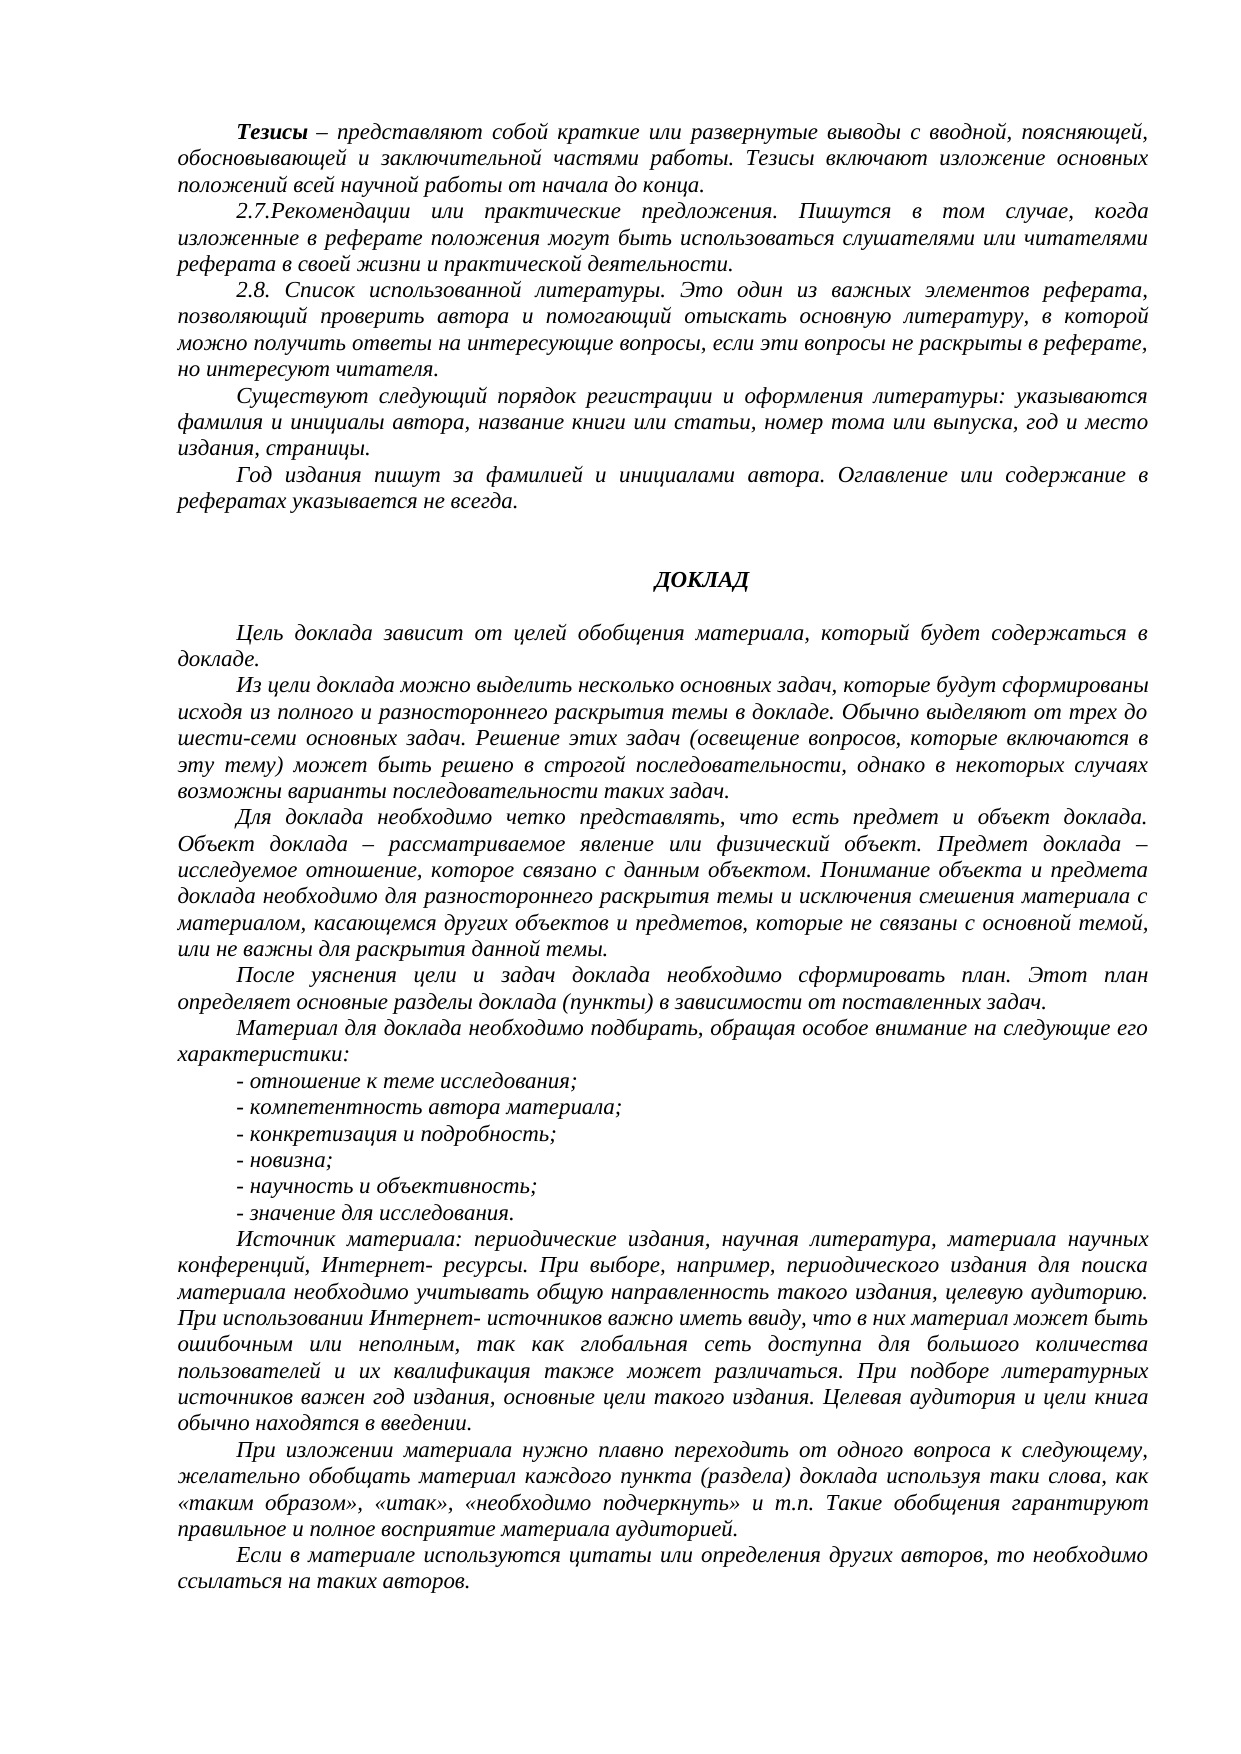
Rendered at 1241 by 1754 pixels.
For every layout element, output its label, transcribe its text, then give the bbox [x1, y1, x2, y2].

text Источник материала: периодические издания, научная литература, материала научных конференций, Интернет- ресурсы. При выборе, например, периодического издания для поиска материала необходимо учитывать общую направленность такого издания, целевую аудиторию. При использовании Интернет- источников важно иметь ввиду, что в них материал может быть ошибочным или неполным, так как глобальная сеть доступна для большого количества пользователей и их квалификация также может различаться. При подборе литературных источников важен год издания, основные цели такого издания. Целевая аудитория и цели книга обычно находятся в введении. [177, 1225, 1152, 1436]
text - значение для исследования. [177, 1199, 1152, 1225]
text ДОКЛАД [177, 566, 1152, 592]
text Материал для доклада необходимо подбирать, обращая особое внимание на следующие его характеристики: [177, 1014, 1152, 1067]
text 2.7.Рекомендации или практические предложения. Пишутся в том случае, когда изложенные в реферате положения могут быть использоваться слушателями или читателями реферата в своей жизни и практической деятельности. [177, 197, 1152, 276]
text Для доклада необходимо четко представлять, что есть предмет и объект доклада. Объект доклада – рассматриваемое явление или физический объект. Предмет доклада – исследуемое отношение, которое связано с данным объектом. Понимание объекта и предмета доклада необходимо для разностороннего раскрытия темы и исключения смешения материала с материалом, касающемся других объектов и предметов, которые не связаны с основной темой, или не важны для раскрытия данной темы. [177, 803, 1152, 961]
text - новизна; [177, 1146, 1152, 1172]
text Если в материале используются цитаты или определения других авторов, то необходимо ссылаться на таких авторов. [177, 1541, 1152, 1594]
text - компетентность автора материала; [177, 1093, 1152, 1119]
text Год издания пишут за фамилией и инициалами автора. Оглавление или содержание в рефератах указывается не всегда. [177, 461, 1152, 513]
text Цель доклада зависит от целей обобщения материала, который будет содержаться в докладе. [177, 619, 1152, 672]
text Из цели доклада можно выделить несколько основных задач, которые будут сформированы исходя из полного и разностороннего раскрытия темы в докладе. Обычно выделяют от трех до шести-семи основных задач. Решение этих задач (освещение вопросов, которые включаются в эту тему) может быть решено в строгой последовательности, однако в некоторых случаях возможны варианты последовательности таких задач. [177, 672, 1152, 803]
text Существуют следующий порядок регистрации и оформления литературы: указываются фамилия и инициалы автора, название книги или статьи, номер тома или выпуска, год и место издания, страницы. [177, 382, 1152, 461]
text - конкретизация и подробность; [177, 1119, 1152, 1146]
text - отношение к теме исследования; [177, 1067, 1152, 1093]
text - научность и объективность; [177, 1172, 1152, 1199]
text После уяснения цели и задач доклада необходимо сформировать план. Этот план определяет основные разделы доклада (пункты) в зависимости от поставленных задач. [177, 961, 1152, 1014]
text При изложении материала нужно плавно переходить от одного вопроса к следующему, желательно обобщать материал каждого пункта (раздела) доклада используя таки слова, как «таким образом», «итак», «необходимо подчеркнуть» и т.п. Такие обобщения гарантируют правильное и полное восприятие материала аудиторией. [177, 1436, 1152, 1541]
text Тезисы – представляют собой краткие или развернутые выводы с вводной, поясняющей, обосновывающей и заключительной частями работы. Тезисы включают изложение основных положений всей научной работы от начала до конца. [177, 118, 1152, 197]
text 2.8. Список использованной литературы. Это один из важных элементов реферата, позволяющий проверить автора и помогающий отыскать основную литературу, в которой можно получить ответы на интересующие вопросы, если эти вопросы не раскрыты в реферате, но интересуют читателя. [177, 276, 1152, 382]
